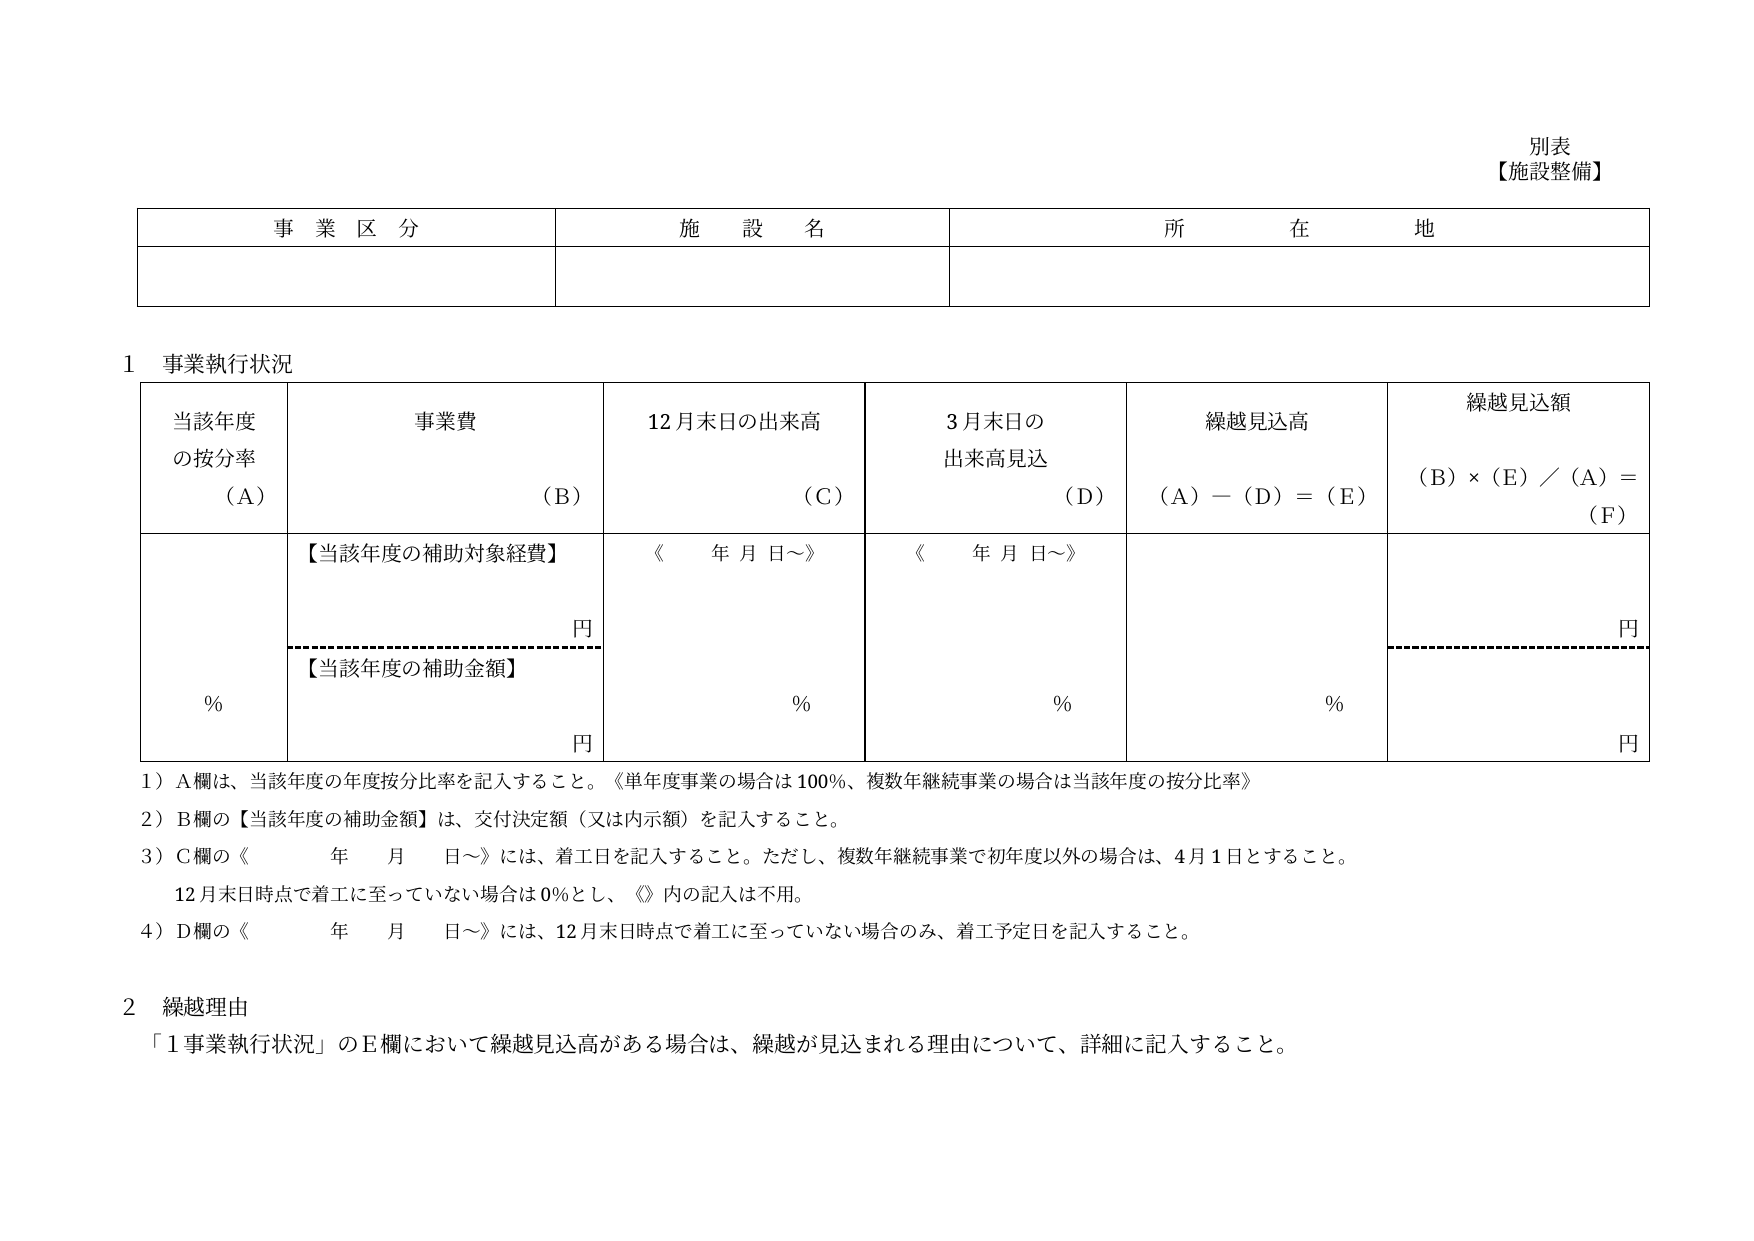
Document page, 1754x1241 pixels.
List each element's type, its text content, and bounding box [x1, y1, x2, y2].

text 「１事業執行状況」のＥ欄において繰越見込高がある場合は、繰越が見込まれる理由について、詳細に記入すること。 [118, 1024, 1636, 1062]
table_cell 《 年 月 日～》 ％ [604, 534, 864, 761]
table_cell ％ [1127, 534, 1387, 761]
table_header 施 設 名 [556, 209, 949, 246]
table_header 3月末日の 出来高見込 （Ｄ） [866, 383, 1126, 533]
text ２ 繰越理由 [118, 987, 1636, 1024]
text ３）Ｃ欄の《 年 月 日～》には、着工日を記入すること。ただし、複数年継続事業で初年度以外の場合は、4月1日とすること。 [118, 837, 1636, 874]
table_cell [138, 247, 555, 306]
table_header 所 在 地 [950, 209, 1649, 246]
table_header 事 業 区 分 [138, 209, 555, 246]
table_header 事業費 （Ｂ） [288, 383, 603, 533]
text 12月末日時点で着工に至っていない場合は0％とし、《》内の記入は不用。 [118, 874, 1636, 912]
table_cell 《 年 月 日～》 ％ [866, 534, 1126, 761]
table_cell 【当該年度の補助対象経費】 円 [288, 534, 603, 646]
text １）Ａ欄は、当該年度の年度按分比率を記入すること。《単年度事業の場合は100％、複数年継続事業の場合は当該年度の按分比率》 [118, 762, 1636, 799]
table_cell [556, 247, 949, 306]
table_cell 円 [1388, 534, 1649, 646]
table_cell 【当該年度の補助金額】 円 [288, 646, 603, 761]
text ４）Ｄ欄の《 年 月 日～》には、12月末日時点で着工に至っていない場合のみ、着工予定日を記入すること。 [118, 912, 1636, 949]
table_header 繰越見込額 （Ｂ）×（Ｅ）／（Ａ）＝（Ｆ） [1388, 383, 1649, 533]
table_cell 円 [1388, 646, 1649, 761]
table_header 当該年度 の按分率 （Ａ） [141, 383, 287, 533]
table_header 12月末日の出来高 （Ｃ） [604, 383, 864, 533]
table_cell ％ [141, 534, 287, 761]
text １ 事業執行状況 [118, 344, 1636, 382]
table_header 繰越見込高 （Ａ）―（Ｄ）＝（Ｅ） [1127, 383, 1387, 533]
text ２）Ｂ欄の【当該年度の補助金額】は、交付決定額（又は内示額）を記入すること。 [118, 799, 1636, 837]
table_cell [950, 247, 1649, 306]
